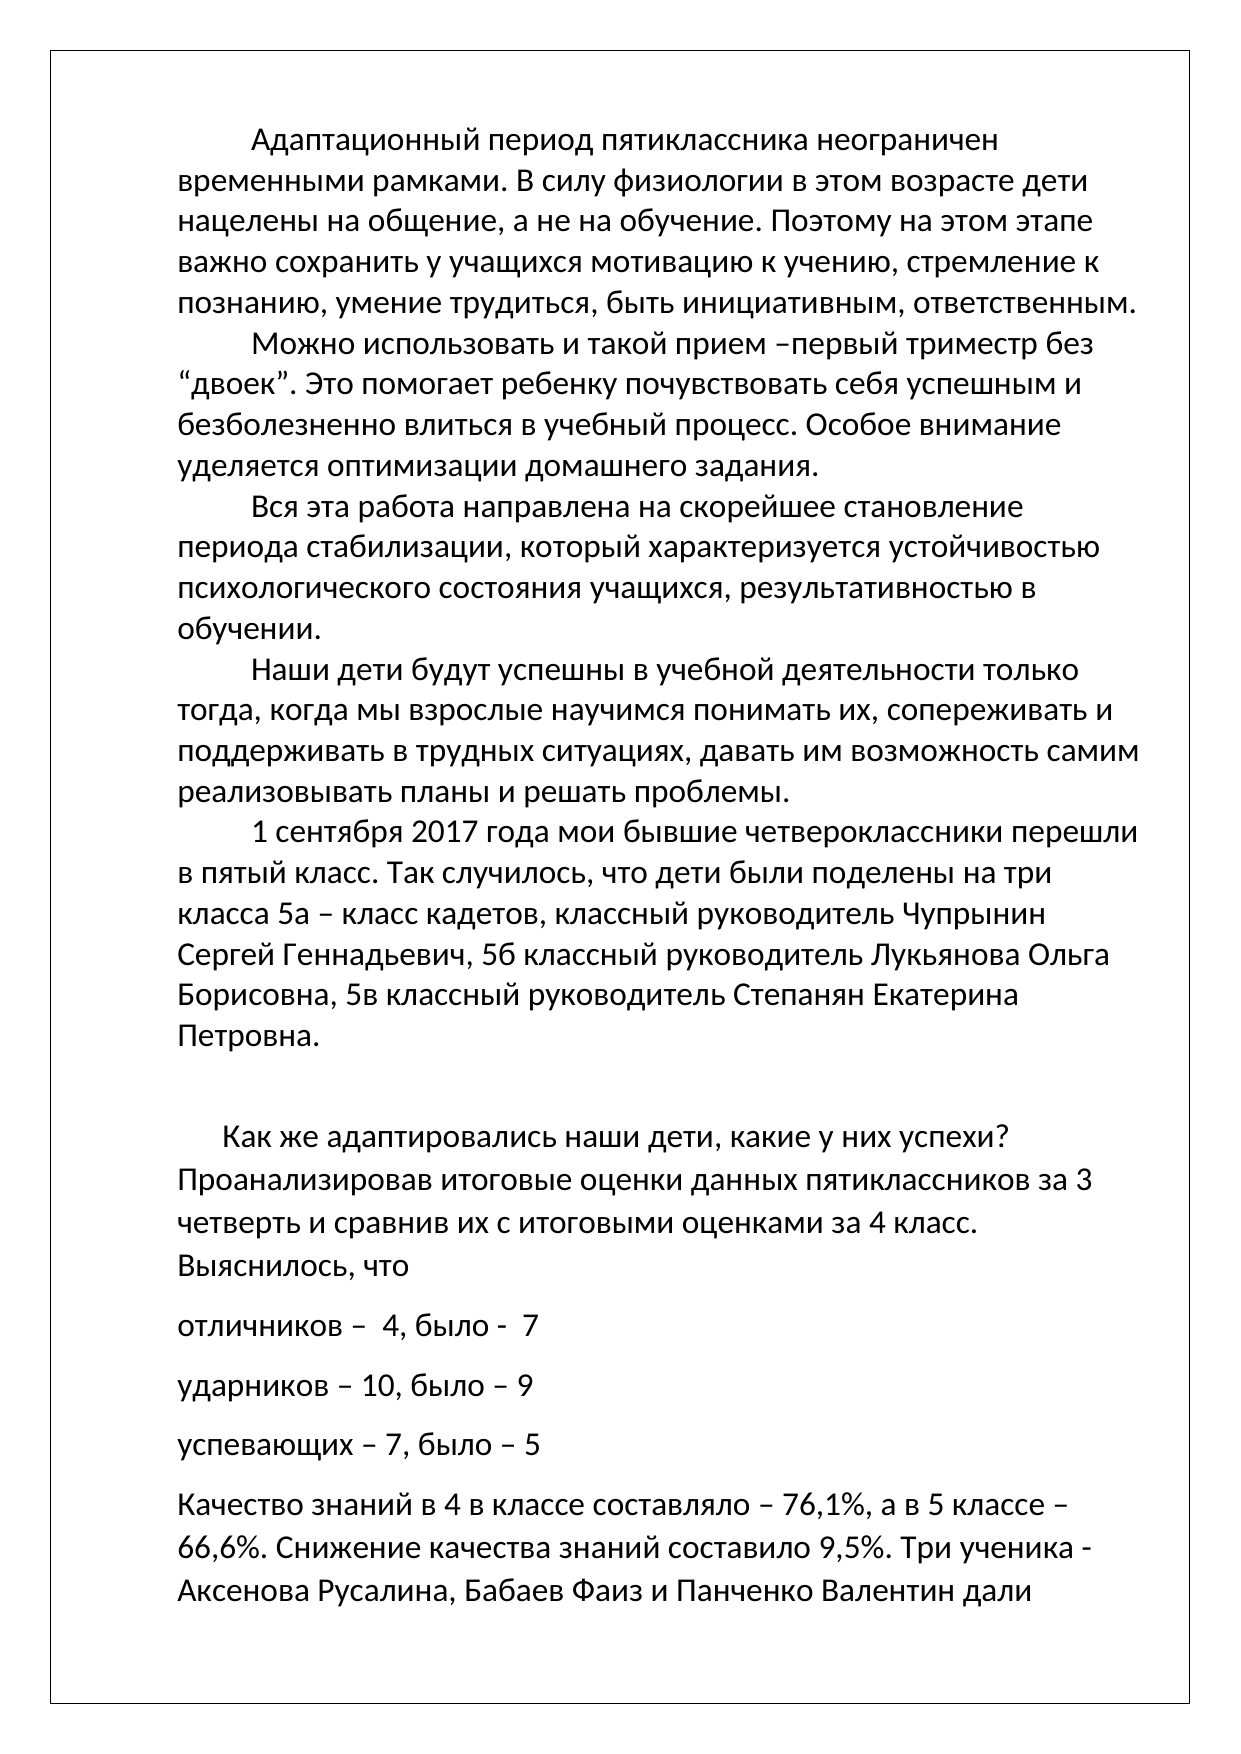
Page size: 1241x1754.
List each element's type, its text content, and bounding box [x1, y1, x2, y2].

text Можно использовать и такой прием –первый триместр без “двоек”. Это помогает ребенку почувствовать себя успешным и безболезненно влиться в учебный процесс. Особое внимание уделяется оптимизации домашнего задания. [177, 322, 1152, 484]
text отличников – 4, было - 7 [177, 1304, 1152, 1344]
text Адаптационный период пятиклассника неограничен временными рамками. В силу физиологии в этом возрасте дети нацелены на общение, а не на обучение. Поэтому на этом этапе важно сохранить у учащихся мотивацию к учению, стремление к познанию, умение трудиться, быть инициативным, ответственным. [177, 118, 1152, 322]
text ударников – 10, было – 9 [177, 1363, 1152, 1404]
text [177, 1483, 1152, 1610]
text Как же адаптировались наши дети, какие у них успехи? Проанализировав итоговые оценки данных пятиклассников за 3 четверть и сравнив их с итоговыми оценками за 4 класс. Выяснилось, что [177, 1114, 1152, 1285]
text Вся эта работа направлена на скорейшее становление периода стабилизации, который характеризуется устойчивостью психологического состояния учащихся, результативностью в обучении. [177, 484, 1152, 647]
text 1 сентября 2017 года мои бывшие четвероклассники перешли в пятый класс. Так случилось, что дети были поделены на три класса 5а – класс кадетов, классный руководитель Чупрынин Сергей Геннадьевич, 5б классный руководитель Лукьянова Ольга Борисовна, 5в классный руководитель Степанян Екатерина Петровна. [177, 810, 1152, 1055]
text успевающих – 7, было – 5 [177, 1423, 1152, 1464]
text Наши дети будут успешны в учебной деятельности только тогда, когда мы взрослые научимся понимать их, сопереживать и поддерживать в трудных ситуациях, давать им возможность самим реализовывать планы и решать проблемы. [177, 647, 1152, 810]
